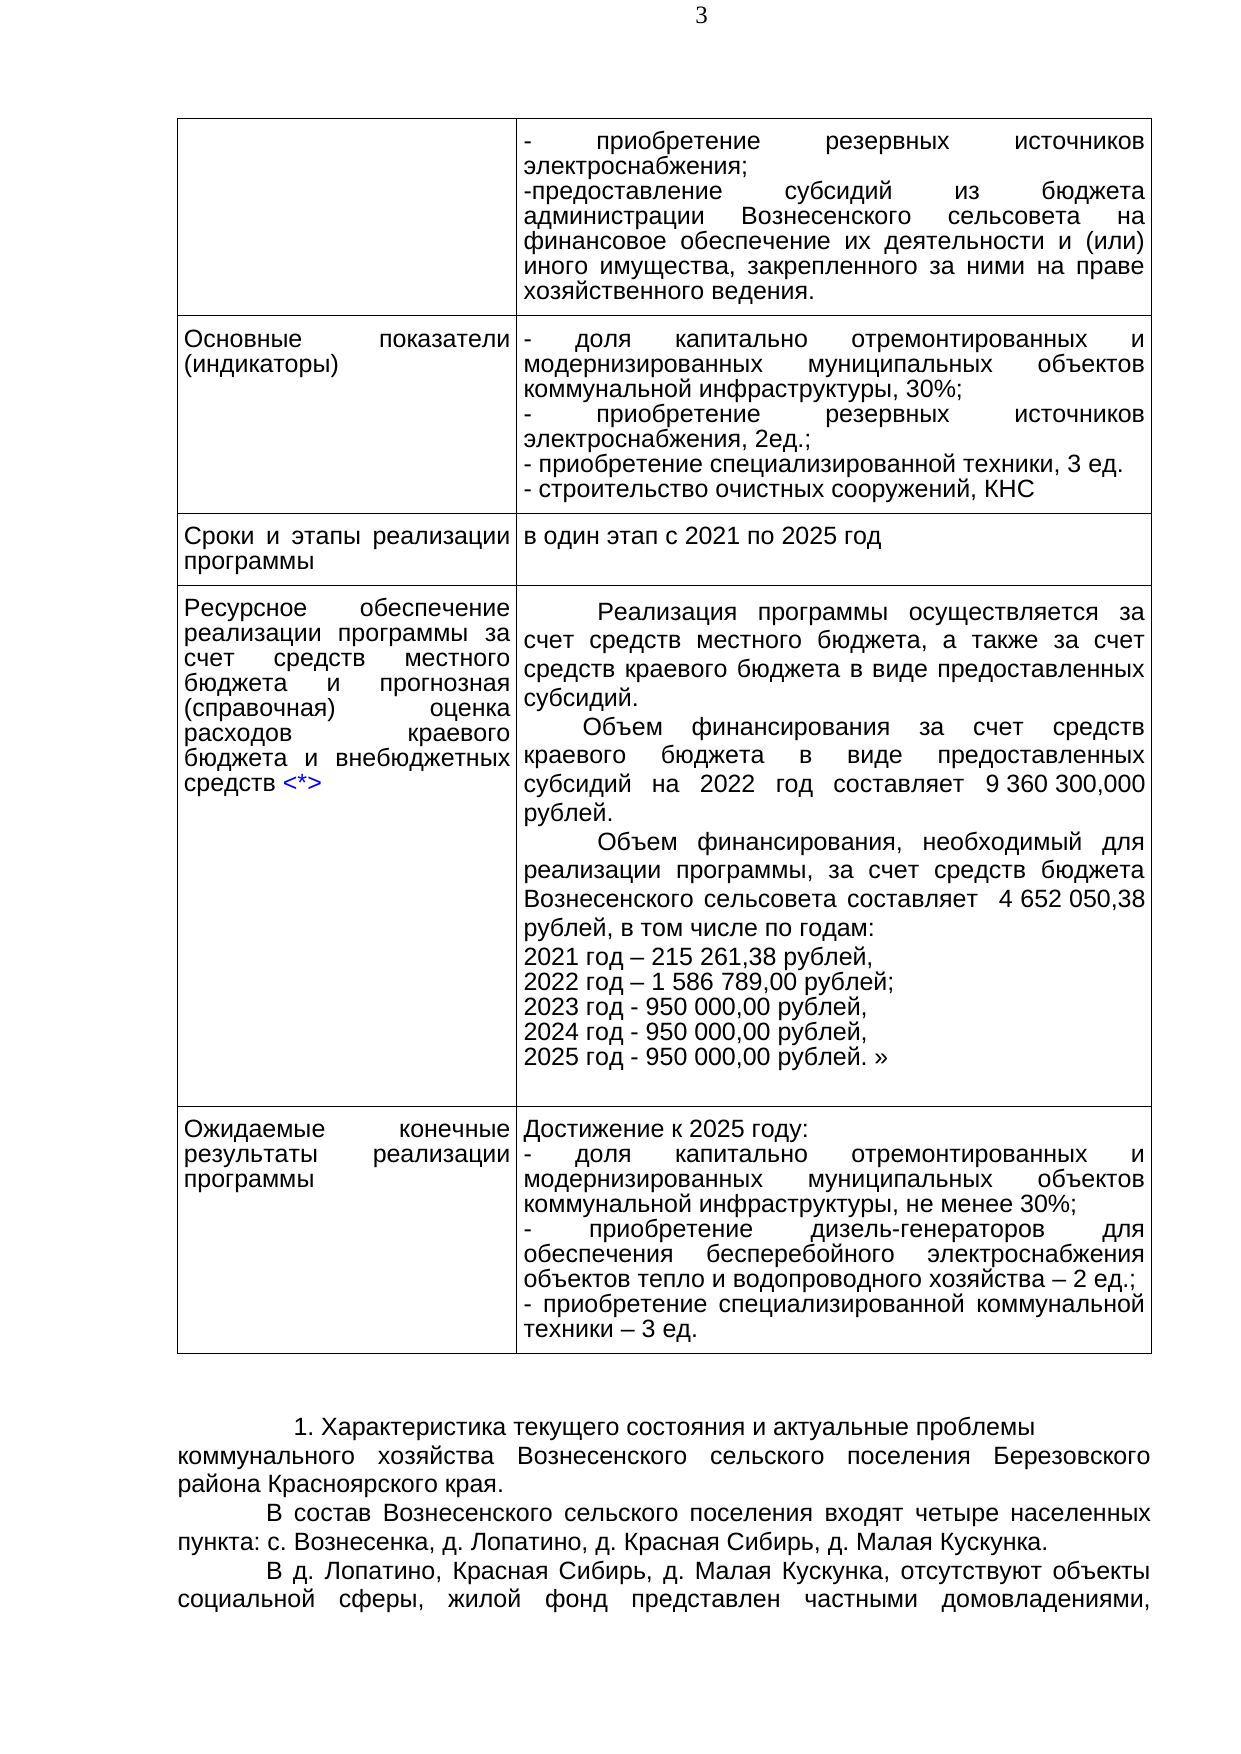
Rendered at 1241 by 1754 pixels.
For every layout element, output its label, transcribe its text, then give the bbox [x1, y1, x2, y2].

table_cell - доля капитально отремонтированных и модернизированных муниципальных объектов коммунальной инфраструктуры, 30%; - приобретение резервных источников электроснабжения, 2ед.; - приобретение специализированной техники, 3 ед. - строительство очистных сооружений, КНС [517, 316, 1151, 513]
text В состав Вознесенского сельского поселения входят четыре населенных пункта: с. Вознесенка, д. Лопатино, д. Красная Сибирь, д. Малая Кускунка. [177, 1498, 1152, 1556]
table_cell Достижение к 2025 году: - доля капитально отремонтированных и модернизированных муниципальных объектов коммунальной инфраструктуры, не менее 30%; - приобретение дизель-генераторов для обеспечения бесперебойного электроснабжения объектов тепло и водопроводного хозяйства – 2 ед.; - приобретение специализированной коммунальной техники – 3 ед. [517, 1107, 1151, 1353]
table_cell Основные показатели (индикаторы) [178, 316, 516, 513]
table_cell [178, 119, 516, 315]
table_cell в один этап с 2021 по 2025 год [517, 514, 1151, 585]
table_cell Реализация программы осуществляется за счет средств местного бюджета, а также за счет средств краевого бюджета в виде предоставленных субсидий. Объем финансирования за счет средств краевого бюджета в виде предоставленных субсидий на 2022 год составляет 9 360 300,000 рублей. Объем финансирования, необходимый для реализации программы, за счет средств бюджета Вознесенского сельсовета составляет 4 652 050,38 рублей, в том числе по годам: 2021 год – 215 261,38 рублей, 2022 год – 1 586 789,00 рублей; 2023 год - 950 000,00 рублей, 2024 год - 950 000,00 рублей, 2025 год - 950 000,00 рублей. » [517, 586, 1151, 1106]
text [177, 1556, 1152, 1613]
table_cell Ресурсное обеспечение реализации программы за счет средств местного бюджета и прогнозная (справочная) оценка расходов краевого бюджета и внебюджетных средств <*> [178, 586, 516, 1106]
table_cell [517, 119, 1151, 315]
table_cell Сроки и этапы реализации программы [178, 514, 516, 585]
text 1. Характеристика текущего состояния и актуальные проблемы [177, 1412, 1152, 1441]
text коммунального хозяйства Вознесенского сельского поселения Березовского района Красноярского края. [177, 1441, 1152, 1498]
table_cell Ожидаемые конечные результаты реализации программы [178, 1107, 516, 1353]
